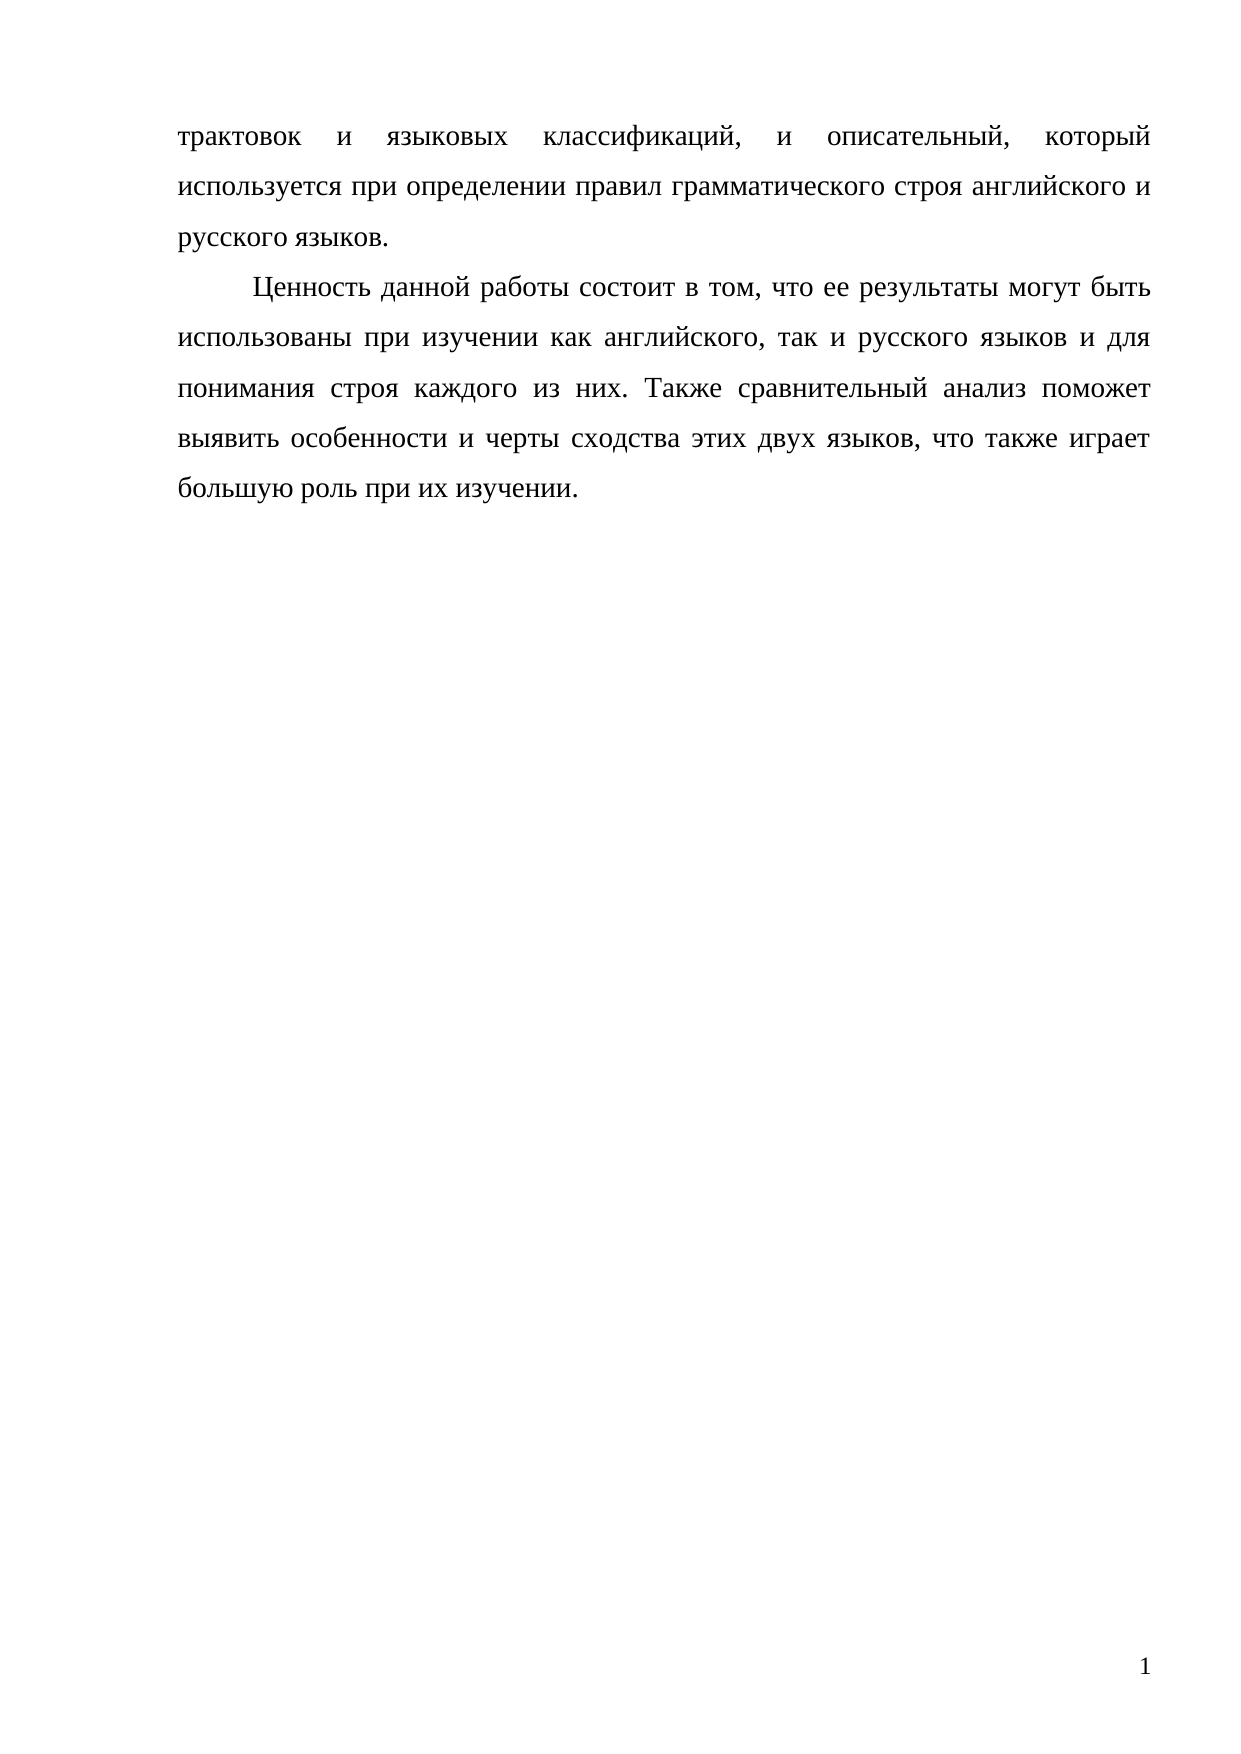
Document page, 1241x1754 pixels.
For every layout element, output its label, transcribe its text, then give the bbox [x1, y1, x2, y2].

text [177, 118, 1152, 252]
text Ценность данной работы состоит в том, что ее результаты могут быть использованы при изучении как английского, так и русского языков и для понимания строя каждого из них. Также сравнительный анализ поможет выявить особенности и черты сходства этих двух языков, что также играет большую роль при их изучении. [177, 269, 1152, 504]
